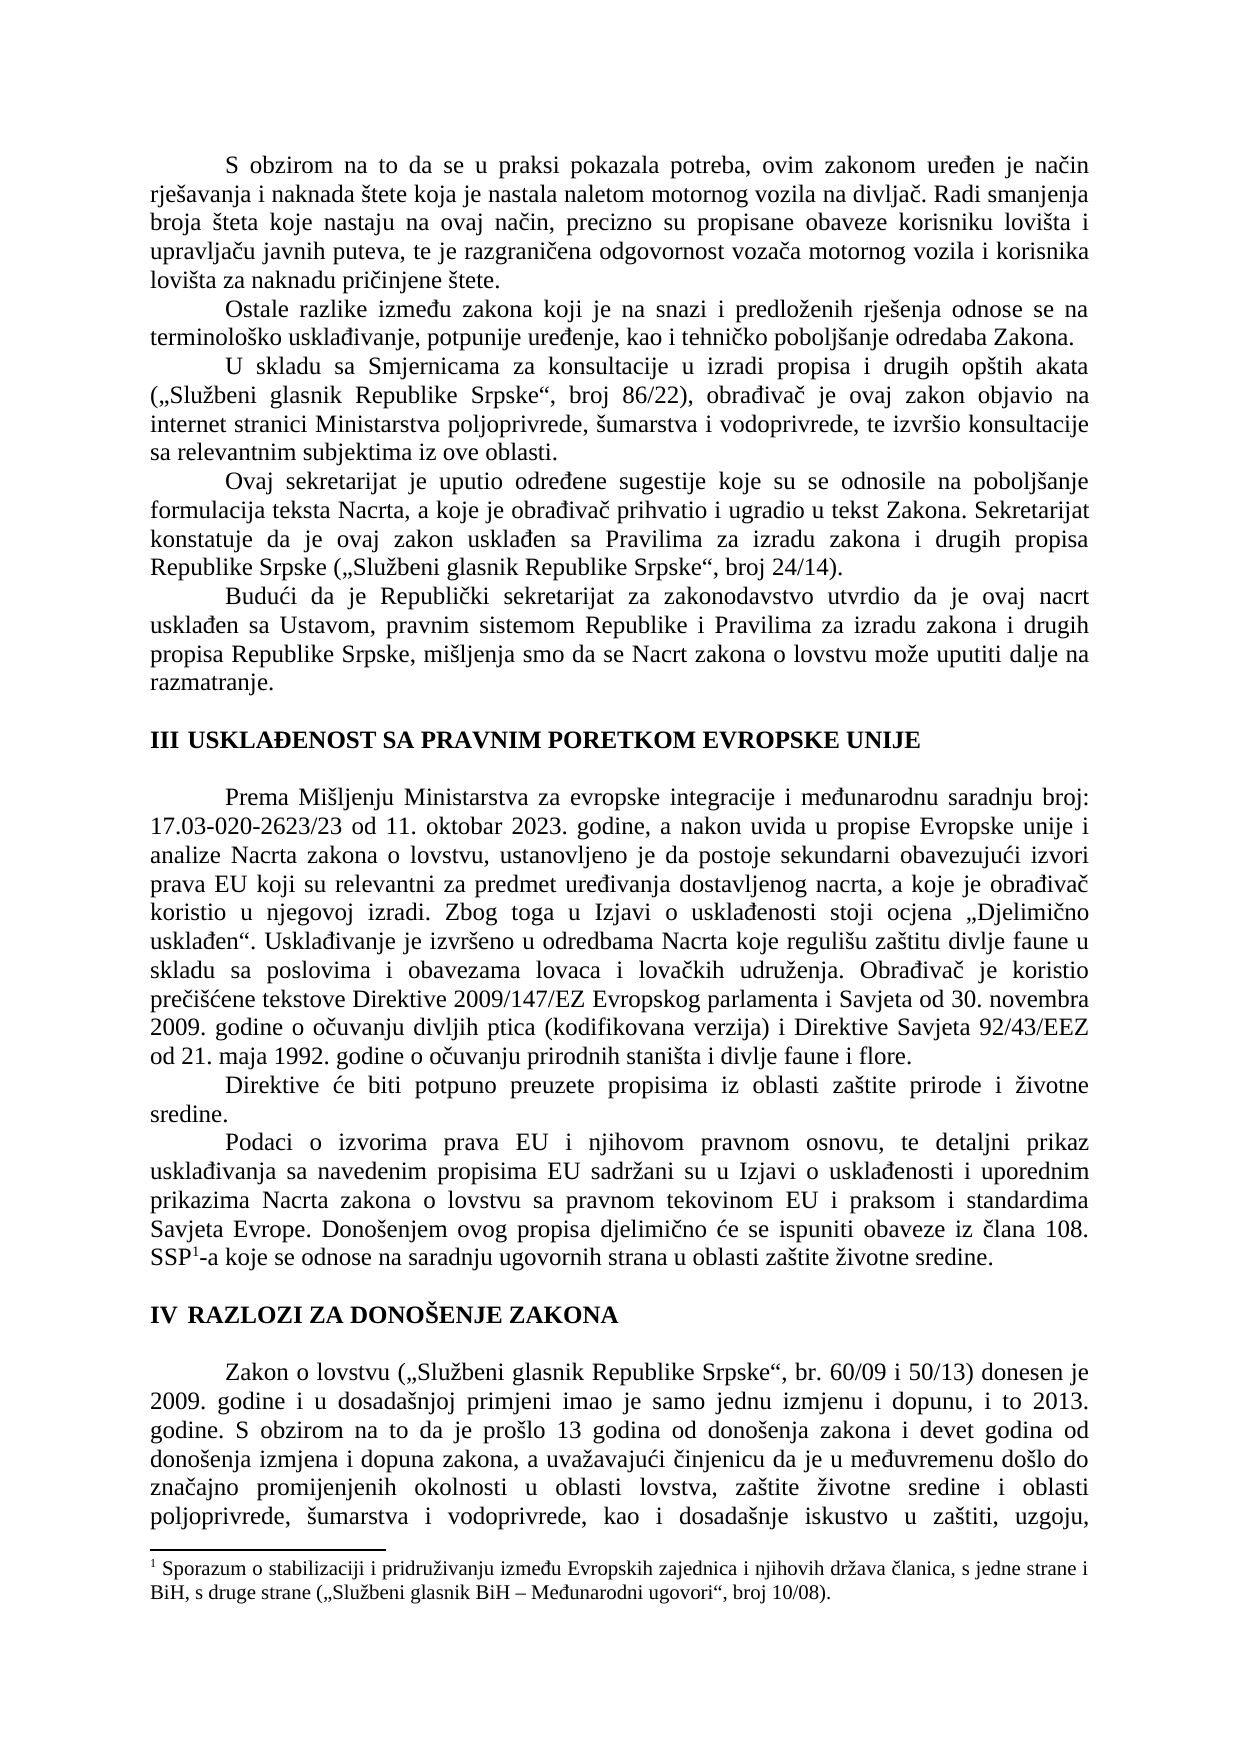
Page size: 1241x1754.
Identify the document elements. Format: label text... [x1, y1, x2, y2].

text S obzirom na to da se u praksi pokazala potreba, ovim zakonom uređen je način rješavanja i naknada štete koja je nastala naletom motornog vozila na divljač. Radi smanjenja broja šteta koje nastaju na ovaj način, precizno su propisane obaveze korisniku lovišta i upravljaču javnih puteva, te je razgraničena odgovornost vozača motornog vozila i korisnika lovišta za naknadu pričinjene štete. [150, 150, 1090, 294]
text IV RAZLOZI ZA DONOŠENJE ZAKONA [150, 1300, 1090, 1329]
text Ovaj sekretarijat je uputio određene sugestije koje su se odnosile na poboljšanje formulacija teksta Nacrta, a koje je obrađivač prihvatio i ugradio u tekst Zakona. Sekretarijat konstatuje da je ovaj zakon usklađen sa Pravilima za izradu zakona i drugih propisa Republike Srpske („Službeni glasnik Republike Srpske“, broj 24/14). [150, 466, 1090, 581]
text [150, 1357, 1090, 1530]
text Podaci o izvorima prava EU i njihovom pravnom osnovu, te detaljni prikaz usklađivanja sa navedenim propisima EU sadržani su u Izjavi o usklađenosti i uporednim prikazima Nacrta zakona o lovstvu sa pravnom tekovinom EU i praksom i standardima Savjeta Evrope. Donošenjem ovog propisa djelimično će se ispuniti obaveze iz člana 108. SSP-a koje se odnose na saradnju ugovornih strana u oblasti zaštite životne sredine. [150, 1127, 1090, 1271]
text U skladu sa Smjernicama za konsultacije u izradi propisa i drugih opštih akata („Službeni glasnik Republike Srpske“, broj 86/22), obrađivač je ovaj zakon objavio na internet stranici Ministarstva poljoprivrede, šumarstva i vodoprivrede, te izvršio konsultacije sa relevantnim subjektima iz ove oblasti. [150, 351, 1090, 466]
text Budući da je Republički sekretarijat za zakonodavstvo utvrdio da je ovaj nacrt usklađen sa Ustavom, pravnim sistemom Republike i Pravilima za izradu zakona i drugih propisa Republike Srpske, mišljenja smo da se Nacrt zakona o lovstvu može uputiti dalje na razmatranje. [150, 581, 1090, 696]
text III USKLAĐENOST SA PRAVNIM PORETKOM EVROPSKE UNIJE [150, 725, 1090, 754]
text Direktive će biti potpuno preuzete propisima iz oblasti zaštite prirode i životne sredine. [150, 1070, 1090, 1127]
text Ostale razlike između zakona koji je na snazi i predloženih rješenja odnose se na terminološko usklađivanje, potpunije uređenje, kao i tehničko poboljšanje odredaba Zakona. [150, 294, 1090, 351]
text Prema Mišljenju Ministarstva za evropske integracije i međunarodnu saradnju broj: 17.03-020-2623/23 od 11. oktobar 2023. godine, a nakon uvida u propise Evropske unije i analize Nacrta zakona o lovstvu, ustanovljeno je da postoje sekundarni obavezujući izvori prava EU koji su relevantni za predmet uređivanja dostavljenog nacrta, a koje je obrađivač koristio u njegovoj izradi. Zbog toga u Izjavi o usklađenosti stoji ocjena „Djelimično usklađen“. Usklađivanje je izvršeno u odredbama Nacrta koje regulišu zaštitu divlje faune u skladu sa poslovima i obavezama lovaca i lovačkih udruženja. Obrađivač je koristio prečišćene tekstove Direktive 2009/147/EZ Evropskog parlamenta i Savjeta od 30. novembra 2009. godine o očuvanju divljih ptica (kodifikovana verzija) i Direktive Savjeta 92/43/EEZ od 21. maja 1992. godine o očuvanju prirodnih staništa i divlje faune i flore. [150, 782, 1090, 1070]
